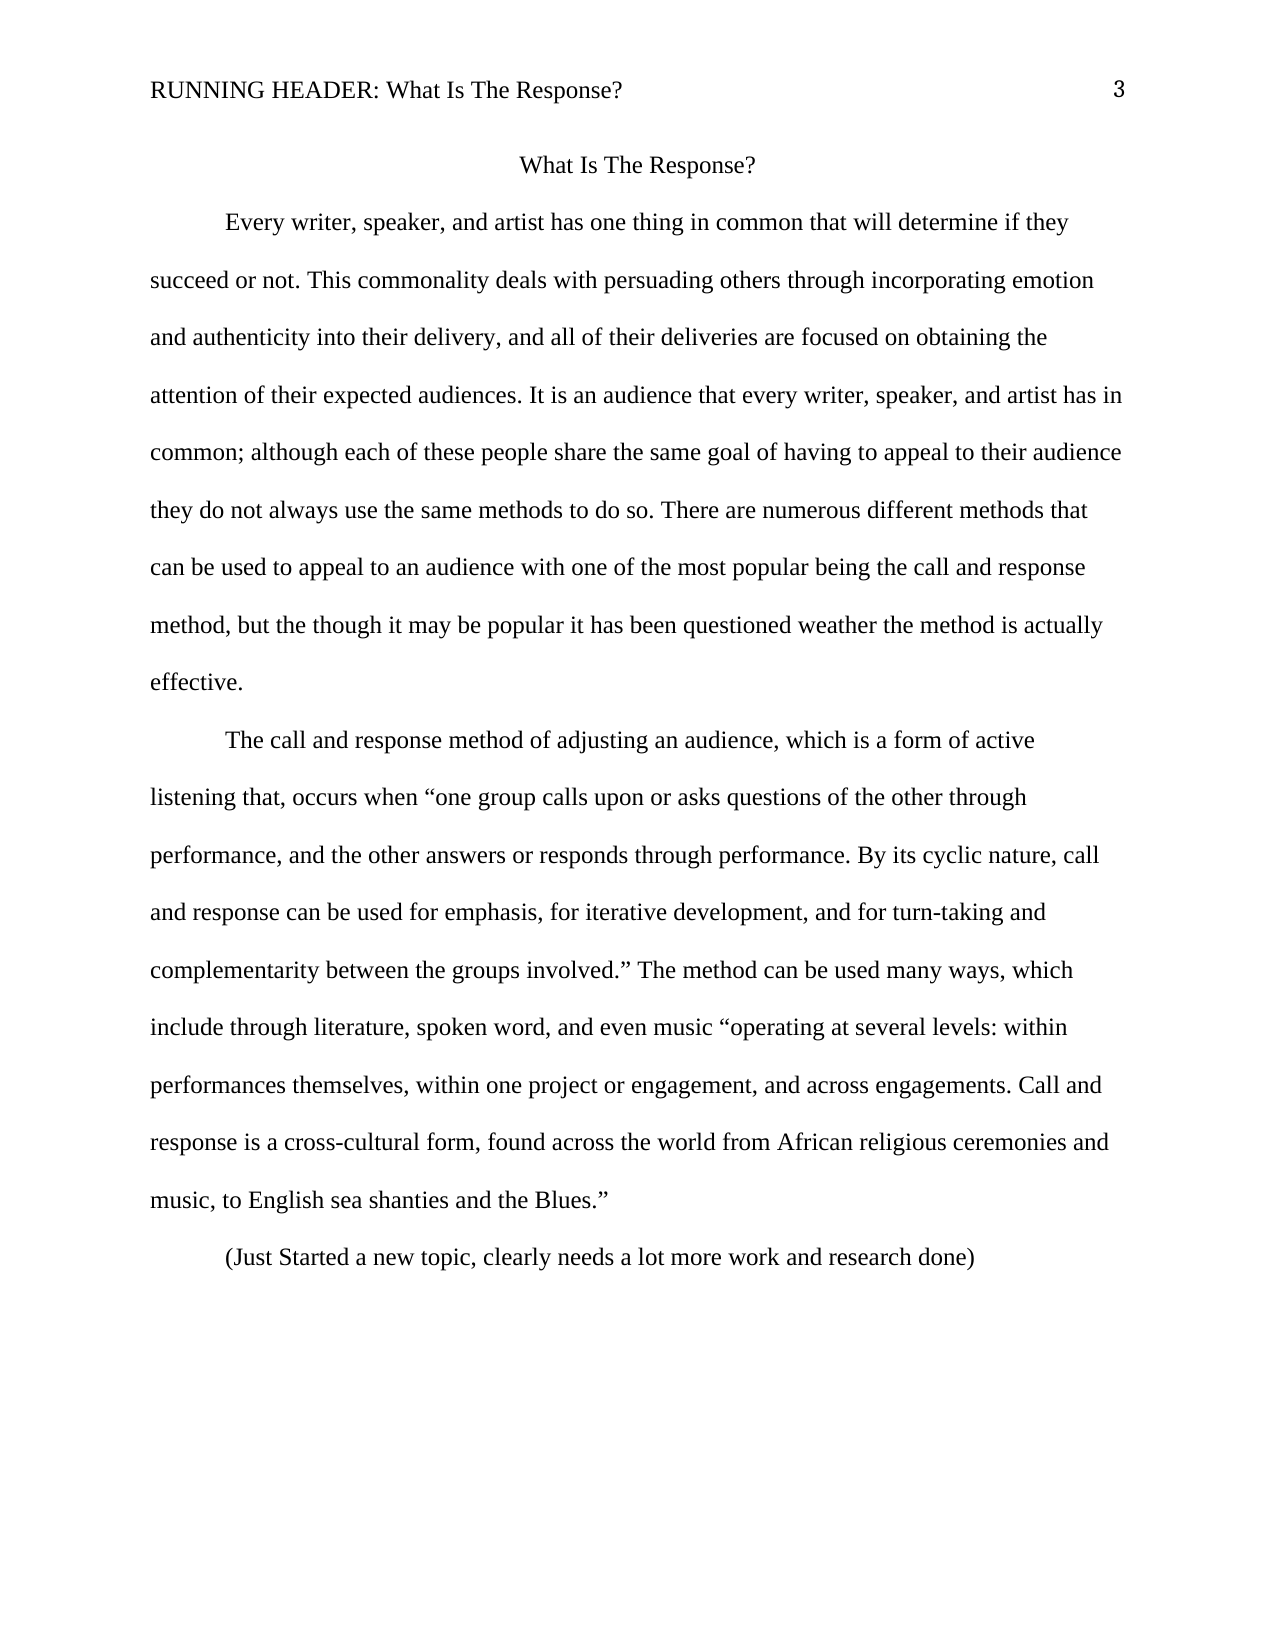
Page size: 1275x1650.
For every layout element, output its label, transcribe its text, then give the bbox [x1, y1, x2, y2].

text What Is The Response? [150, 150, 1125, 179]
text The call and response method of adjusting an audience, which is a form of active listening that, occurs when “one group calls upon or asks questions of the other through performance, and the other answers or responds through performance. By its cyclic nature, call and response can be used for emphasis, for iterative development, and for turn-taking and complementarity between the groups involved.” The method can be used many ways, which include through literature, spoken word, and even music “operating at several levels: within performances themselves, within one project or engagement, and across engagements. Call and response is a cross-cultural form, found across the world from African religious ceremonies and music, to English sea shanties and the Blues.” [150, 725, 1125, 1214]
text (Just Started a new topic, clearly needs a lot more work and research done) [150, 1242, 1125, 1271]
text Every writer, speaker, and artist has one thing in common that will determine if they succeed or not. This commonality deals with persuading others through incorporating emotion and authenticity into their delivery, and all of their deliveries are focused on obtaining the attention of their expected audiences. It is an audience that every writer, speaker, and artist has in common; although each of these people share the same goal of having to appeal to their audience they do not always use the same methods to do so. There are numerous different methods that can be used to appeal to an audience with one of the most popular being the call and response method, but the though it may be popular it has been questioned weather the method is actually effective. [150, 207, 1125, 696]
